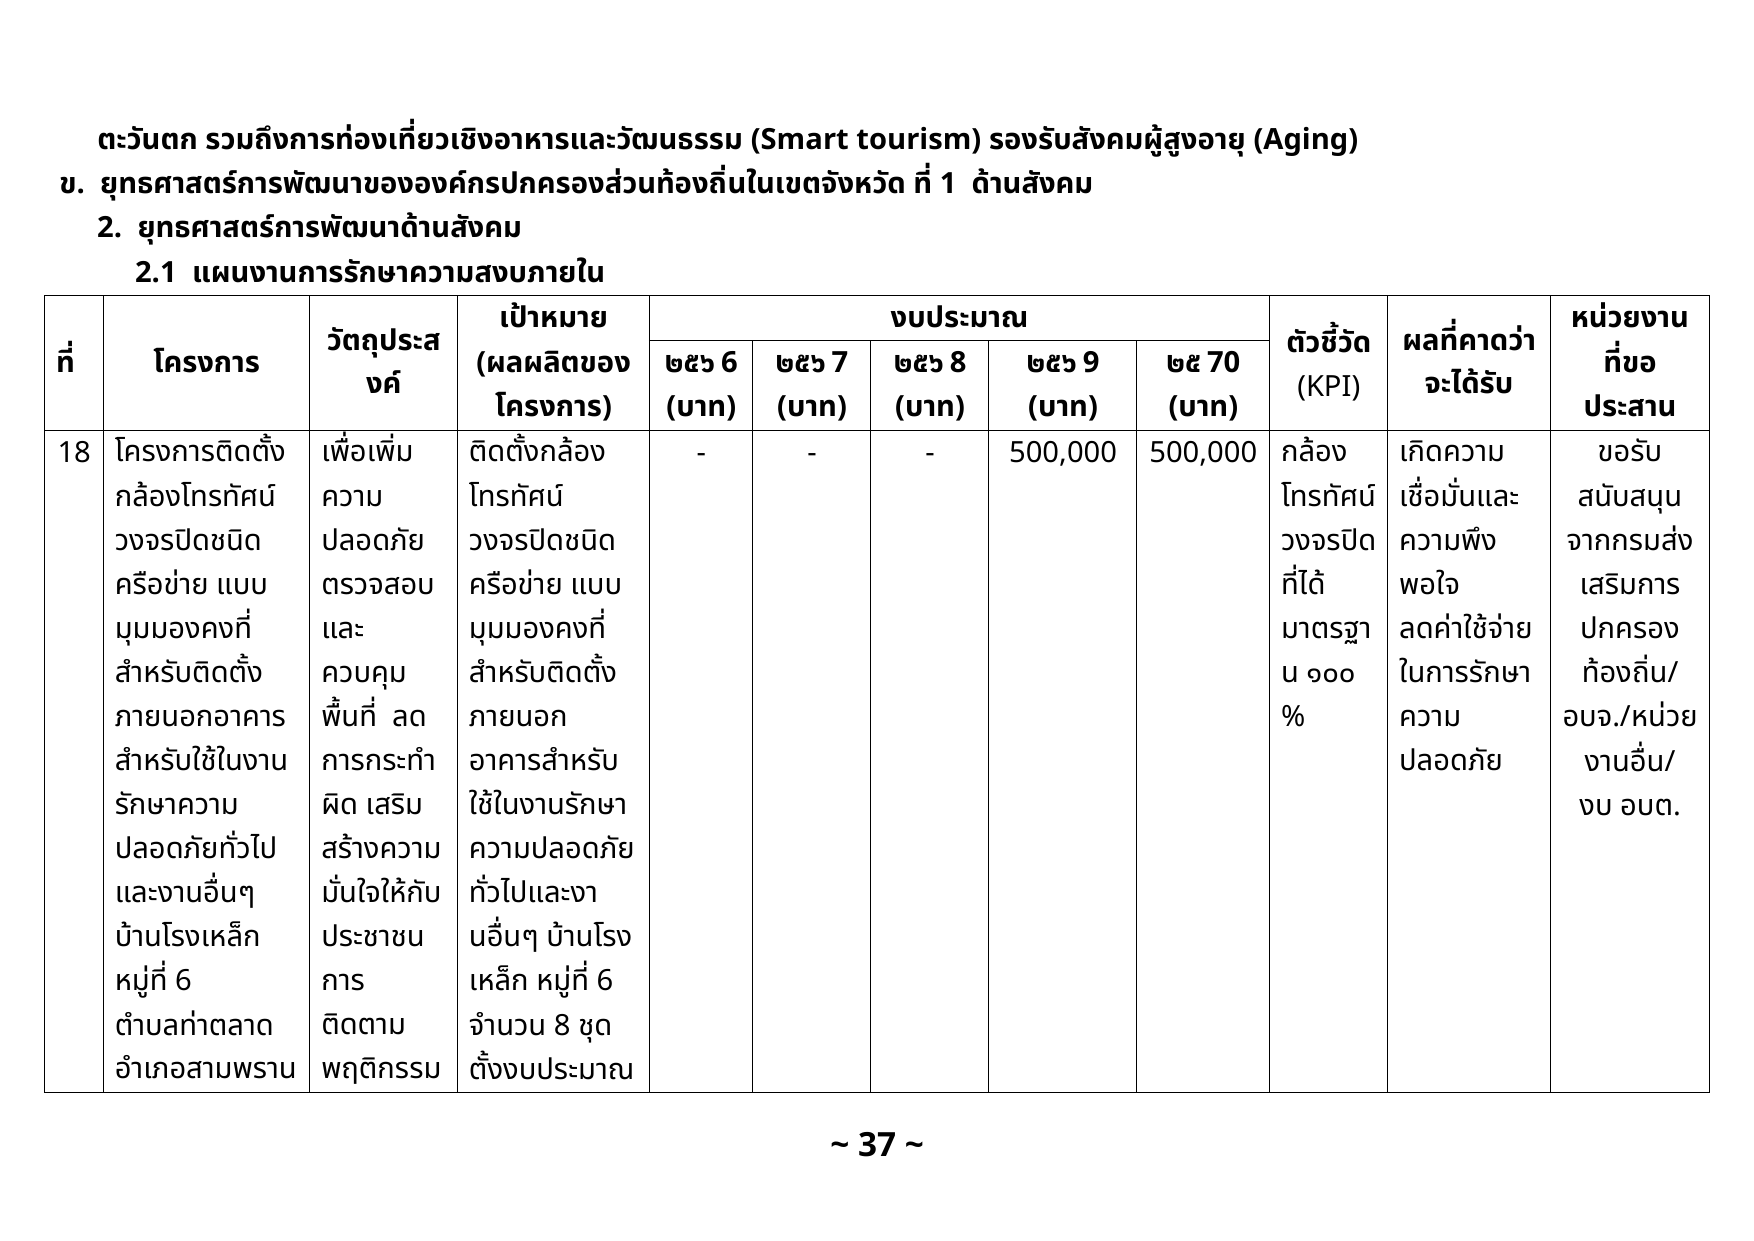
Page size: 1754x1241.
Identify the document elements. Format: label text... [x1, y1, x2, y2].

table_cell ๒๕๖6 (บาท) [650, 341, 752, 430]
table_cell ๒๕๖9 (บาท) [989, 341, 1136, 430]
table_cell ๒๕๖7 (บาท) [753, 341, 870, 430]
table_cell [104, 431, 309, 1092]
text ข. ยุทธศาสตร์การพัฒนาขององค์กรปกครองส่วนท้องถิ่นในเขตจังหวัด ที่ 1 ด้านสังคม [59, 162, 1695, 207]
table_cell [1551, 431, 1709, 1092]
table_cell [1388, 431, 1550, 1092]
table_header ตัวชี้วัด (KPI) [1270, 296, 1387, 430]
table_header ผลที่คาดว่า จะได้รับ [1388, 296, 1550, 430]
table_cell 500,000 [989, 431, 1136, 1092]
text 2. ยุทธศาสตร์การพัฒนาด้านสังคม [59, 207, 1695, 251]
table_header เป้าหมาย (ผลผลิตของโครงการ) [458, 296, 649, 430]
table_header ที่ [45, 296, 103, 430]
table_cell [310, 431, 457, 1092]
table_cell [1270, 431, 1387, 1092]
text ตะวันตก รวมถึงการท่องเที่ยวเชิงอาหารและวัฒนธรรม (Smart tourism) รองรับสังคมผู้สูงอายุ (Aging) [59, 118, 1695, 162]
table_cell - [753, 431, 870, 1092]
table_cell - [871, 431, 988, 1092]
text 2.1 แผนงานการรักษาความสงบภายใน [59, 251, 1695, 295]
table_header หน่วยงานที่ขอประสาน [1551, 296, 1709, 430]
table_header งบประมาณ [650, 296, 1269, 340]
table_cell 18 [45, 431, 103, 1092]
table_cell 500,000 [1137, 431, 1269, 1092]
table_cell - [650, 431, 752, 1092]
table_header โครงการ [104, 296, 309, 430]
table_header วัตถุประสงค์ [310, 296, 457, 430]
table_cell ๒๕70 (บาท) [1137, 341, 1269, 430]
table_cell ๒๕๖8 (บาท) [871, 341, 988, 430]
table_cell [458, 431, 649, 1092]
